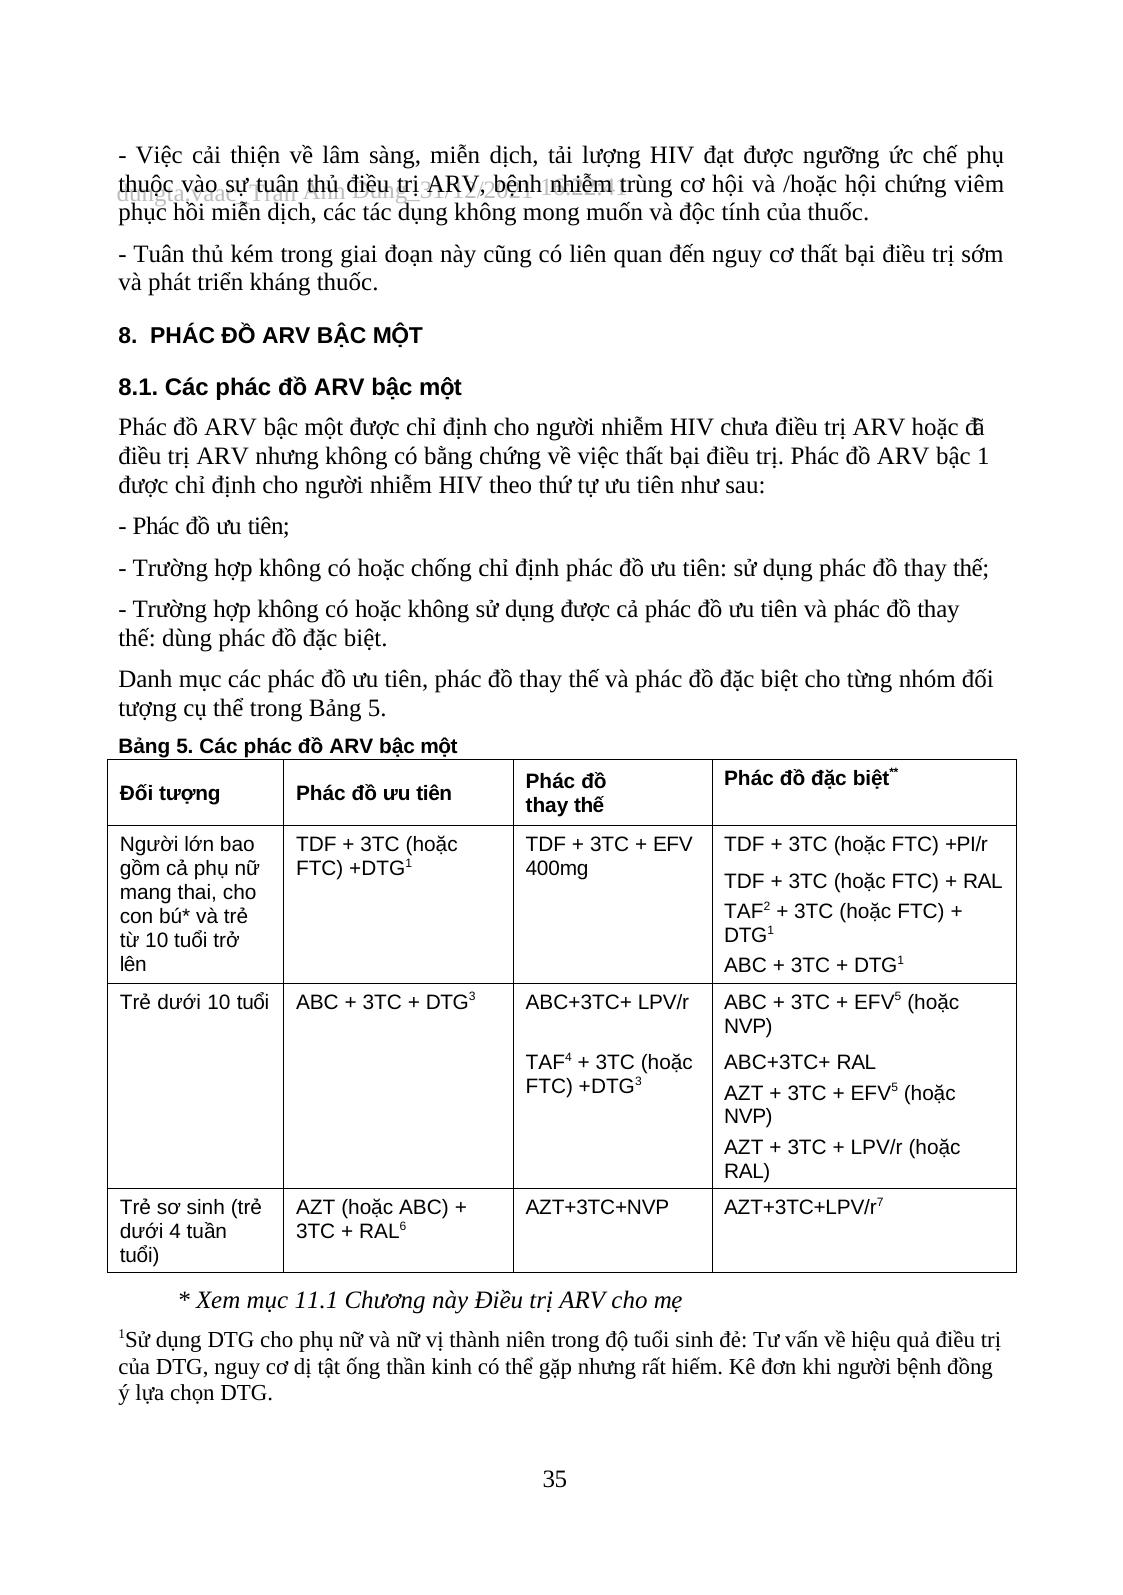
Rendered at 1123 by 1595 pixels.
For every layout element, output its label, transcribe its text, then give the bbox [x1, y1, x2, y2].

table_cell AZT+3TC+LPV/r7 [713, 1189, 1016, 1272]
table_cell ABC + 3TC + DTG3 [284, 984, 513, 1188]
text Danh mục các phác đồ ưu tiên, phác đồ thay thế và phác đồ đặc biệt cho từng nhóm đối tượng cụ thể trong Bảng 5. [118, 664, 999, 721]
table_cell ABC + 3TC + EFV5 (hoặc NVP) ABC+3TC+ RAL AZT + 3TC + EFV5 (hoặc NVP) AZT + 3TC + LPV/r (hoặc RAL) [713, 984, 1016, 1188]
list Tuân thủ kém trong giai đoạn này cũng có liên quan đến nguy cơ thất bại điều trị sớm và phát triển kháng thuốc. [118, 239, 1005, 296]
table_cell AZT (hoặc ABC) + 3TC + RAL6 [284, 1189, 513, 1272]
table_header Phác đồ thay thế [514, 760, 712, 825]
text * Xem mục 11.1 Chương này Điều trị ARV cho mẹ [177, 1285, 1110, 1314]
table_cell Người lớn bao gồm cả phụ nữ mang thai, cho con bú* và trẻ từ 10 tuổi trở lên [108, 826, 283, 982]
table_header Phác đồ đặc biệt** [713, 760, 1016, 825]
list Phác đồ ưu tiên; [118, 511, 1110, 540]
table_cell TDF + 3TC (hoặc FTC) +DTG1 [284, 826, 513, 982]
list Các phác đồ ARV bậc một [118, 373, 1110, 400]
table_cell Trẻ dưới 10 tuổi [108, 984, 283, 1188]
table_cell Trẻ sơ sinh (trẻ dưới 4 tuần tuổi) [108, 1189, 283, 1272]
table_header Đối tượng [108, 760, 283, 825]
table_cell ABC+3TC+ LPV/r TAF4 + 3TC (hoặc FTC) +DTG3 [514, 984, 712, 1188]
list PHÁC ĐỒ ARV BẬC MỘT [118, 322, 1110, 348]
text Phác đồ ARV bậc một được chỉ định cho người nhiễm HIV chưa điều trị ARV hoặc đã điều trị ARV nhưng không có bằng chứng về việc thất bại điều trị. Phác đồ ARV bậc 1 được chỉ định cho người nhiễm HIV theo thứ tự ưu tiên như sau: [118, 412, 989, 499]
table_header Phác đồ ưu tiên [284, 760, 513, 825]
text 1Sử dụng DTG cho phụ nữ và nữ vị thành niên trong độ tuổi sinh đẻ: Tư vấn về hiệu quả điều trị của DTG, nguy cơ dị tật ống thần kinh có thể gặp nhưng rất hiếm. Kê đơn khi người bệnh đồng ý lựa chọn DTG. [118, 1326, 1006, 1406]
list Trường hợp không có hoặc chống chỉ định phác đồ ưu tiên: sử dụng phác đồ thay thế; [118, 553, 1110, 581]
table_cell TDF + 3TC (hoặc FTC) +PI/r TDF + 3TC (hoặc FTC) + RAL TAF2 + 3TC (hoặc FTC) + DTG1 ABC + 3TC + DTG1 [713, 826, 1016, 982]
list Việc cải thiện về lâm sàng, miễn dịch, tải lượng HIV đạt được ngưỡng ức chế phụ thuộc vào sự tuân thủ điều trị ARV, bệnh nhiễm trùng cơ hội và /hoặc hội chứng viêm phục hồi miễn dịch, các tác dụng không mong muốn và độc tính của thuốc. [118, 140, 1005, 226]
list Trường hợp không có hoặc không sử dụng được cả phác đồ ưu tiên và phác đồ thay thế: dùng phác đồ đặc biệt. [118, 594, 970, 651]
text Bảng 5. Các phác đồ ARV bậc một [118, 734, 1110, 758]
table_cell TDF + 3TC + EFV 400mg [514, 826, 712, 982]
table_cell AZT+3TC+NVP [514, 1189, 712, 1272]
